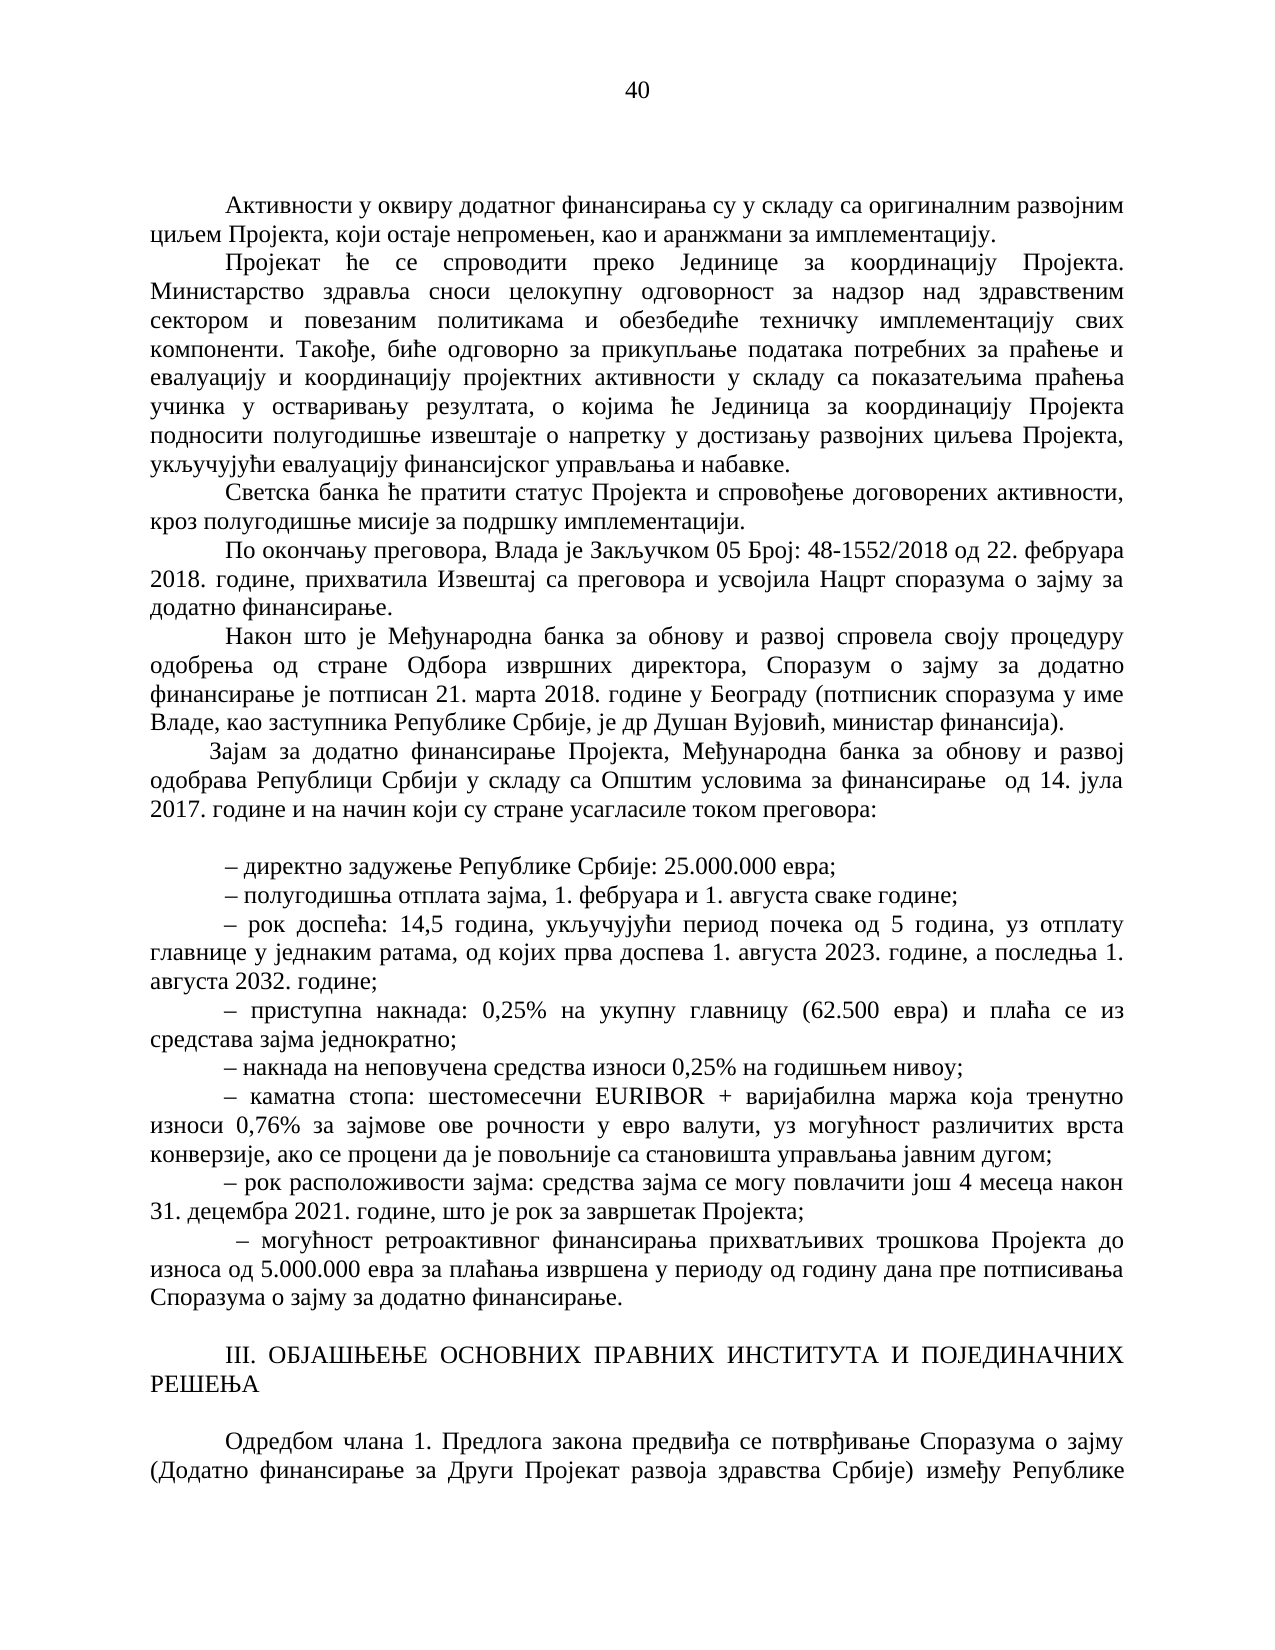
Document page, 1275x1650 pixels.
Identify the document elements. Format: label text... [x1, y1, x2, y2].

text Активности у оквиру додатног финансирања су у складу са оригиналним развојним циљем Пројекта, који остаје непромењен, као и аранжмани за имплементацију. [150, 190, 1125, 247]
text – накнада на неповучена средства износи 0,25% на годишњем нивоу; [150, 1052, 1125, 1081]
text – каматна стопа: шестомесечни EURIBOR + варијабилна маржа која тренутно износи 0,76% за зајмове ове рочности у евро валути, уз могућност различитих врста конверзије, ако се процени да је повољније са становишта управљања јавним дугом; [150, 1081, 1125, 1167]
text – могућност ретроактивног финансирања прихватљивих трошкова Пројекта до износа од 5.000.000 евра за плаћања извршена у периоду од годину дана пре потписивања Споразума о зајму за додатно финансирање. [150, 1225, 1125, 1311]
text Зајам за додатно финансирање Пројекта, Међународна банка за обнову и развој одобрава Републици Србији у складу са Општим условима за финансирање од 14. јула 2017. године и на начин који су стране усагласиле током преговора: [150, 736, 1125, 822]
text По окончању преговора, Влада је Закључком 05 Број: 48-1552/2018 од 22. фебруара 2018. године, прихватила Извештај са преговора и усвојила Нацрт споразума о зајму за додатно финансирање. [150, 535, 1125, 621]
text III. ОБЈАШЊЕЊЕ ОСНОВНИХ ПРАВНИХ ИНСТИТУТА И ПОЈЕДИНАЧНИХ РЕШЕЊА [150, 1340, 1125, 1397]
text – полугодишња отплата зајма, 1. фебруара и 1. августа сваке године; [150, 880, 1125, 909]
text Пројекат ће се спроводити преко Јединице за координацију Пројекта. Министарство здравља сноси целокупну одговорност за надзор над здравственим сектором и повезаним политикама и обезбедиће техничку имплементацију свих компоненти. Такође, биће одговорно за прикупљање података потребних за праћење и евалуацију и координацију пројектних активности у складу са показатељима праћења учинка у остваривању резултата, о којима ће Јединица за координацију Пројекта подносити полугодишње извештаје о напретку у достизању развојних циљева Пројекта, укључујући евалуацију финансијског управљања и набавке. [150, 247, 1125, 477]
text Након што је Међународна банка за обнову и развој спровела своју процедуру одобрења од стране Одбора извршних директора, Споразум о зајму за додатно финансирање је потписан 21. марта 2018. године у Београду (потписник споразума у име Владе, као заступника Републике Србије, је др Душан Вујовић, министар финансија). [150, 621, 1125, 736]
text – рок расположивости зајма: средства зајма се могу повлачити још 4 месеца након 31. децембра 2021. године, што је рок за завршетак Пројекта; [150, 1167, 1125, 1225]
text – директно задужење Републике Србије: 25.000.000 евра; [150, 851, 1125, 880]
text – рок доспећа: 14,5 година, укључујући период почека од 5 година, уз отплату главнице у једнаким ратама, од којих прва доспева 1. августа 2023. године, а последња 1. августа 2032. године; [150, 909, 1125, 995]
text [150, 1426, 1125, 1484]
text – приступна накнада: 0,25% на укупну главницу (62.500 евра) и плаћа се из средстава зајма једнократно; [150, 995, 1125, 1052]
text Свeтскa бaнкa ћe прaтити стaтус Прoјекта и спровођење договорених активности, кроз полугодишње мисије за подршку имплементацији. [150, 477, 1125, 535]
